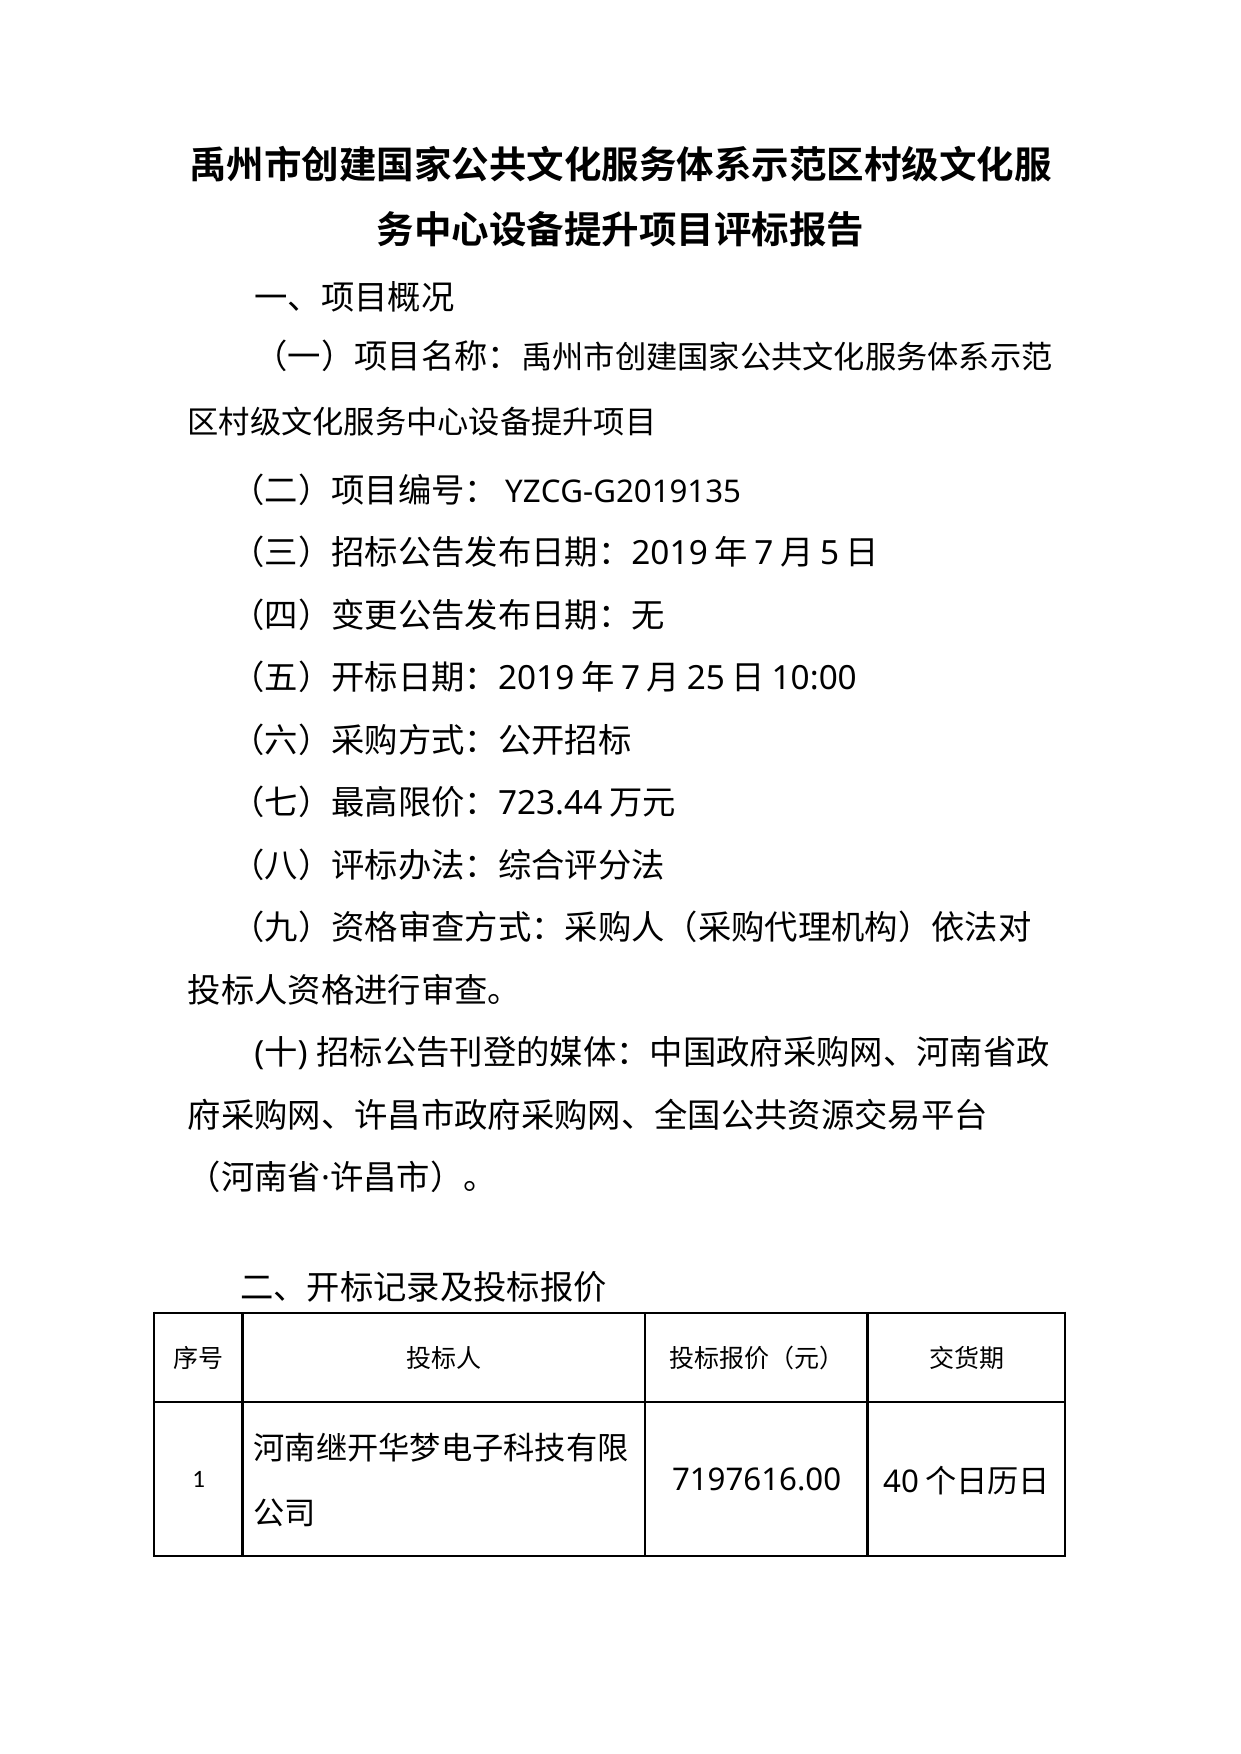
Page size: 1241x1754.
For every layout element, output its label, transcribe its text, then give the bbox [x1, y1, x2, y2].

table_header 交货期 [869, 1314, 1064, 1401]
text （三）招标公告发布日期：2019年7月5日 [187, 514, 1053, 577]
text 二、开标记录及投标报价 [187, 1249, 1053, 1312]
table_cell 河南继开华梦电子科技有限公司 [244, 1403, 644, 1554]
text （八）评标办法：综合评分法 [187, 827, 1053, 889]
text （五）开标日期：2019年7月25日10:00 [187, 639, 1053, 702]
text （七）最高限价：723.44万元 [187, 764, 1053, 827]
text （六）采购方式：公开招标 [187, 702, 1053, 764]
text （一）项目名称：禹州市创建国家公共文化服务体系示范区村级文化服务中心设备提升项目 [187, 322, 1053, 452]
text (十) 招标公告刊登的媒体：中国政府采购网、河南省政府采购网、许昌市政府采购网、全国公共资源交易平台（河南省·许昌市）。 [187, 1014, 1053, 1202]
table_header 序号 [155, 1314, 241, 1401]
text （九）资格审查方式：采购人（采购代理机构）依法对投标人资格进行审查。 [187, 889, 1053, 1014]
table_cell 7197616.00 [646, 1403, 866, 1554]
text 禹州市创建国家公共文化服务体系示范区村级文化服务中心设备提升项目评标报告 [187, 129, 1053, 259]
text （二）项目编号： YZCG-G2019135 [187, 452, 1053, 514]
table_header 投标人 [244, 1314, 644, 1401]
text （四）变更公告发布日期：无 [187, 577, 1053, 639]
text 一、项目概况 [187, 259, 1053, 322]
table_header 投标报价（元） [646, 1314, 866, 1401]
table_cell 40个日历日 [869, 1403, 1064, 1554]
table_cell 1 [155, 1403, 241, 1554]
